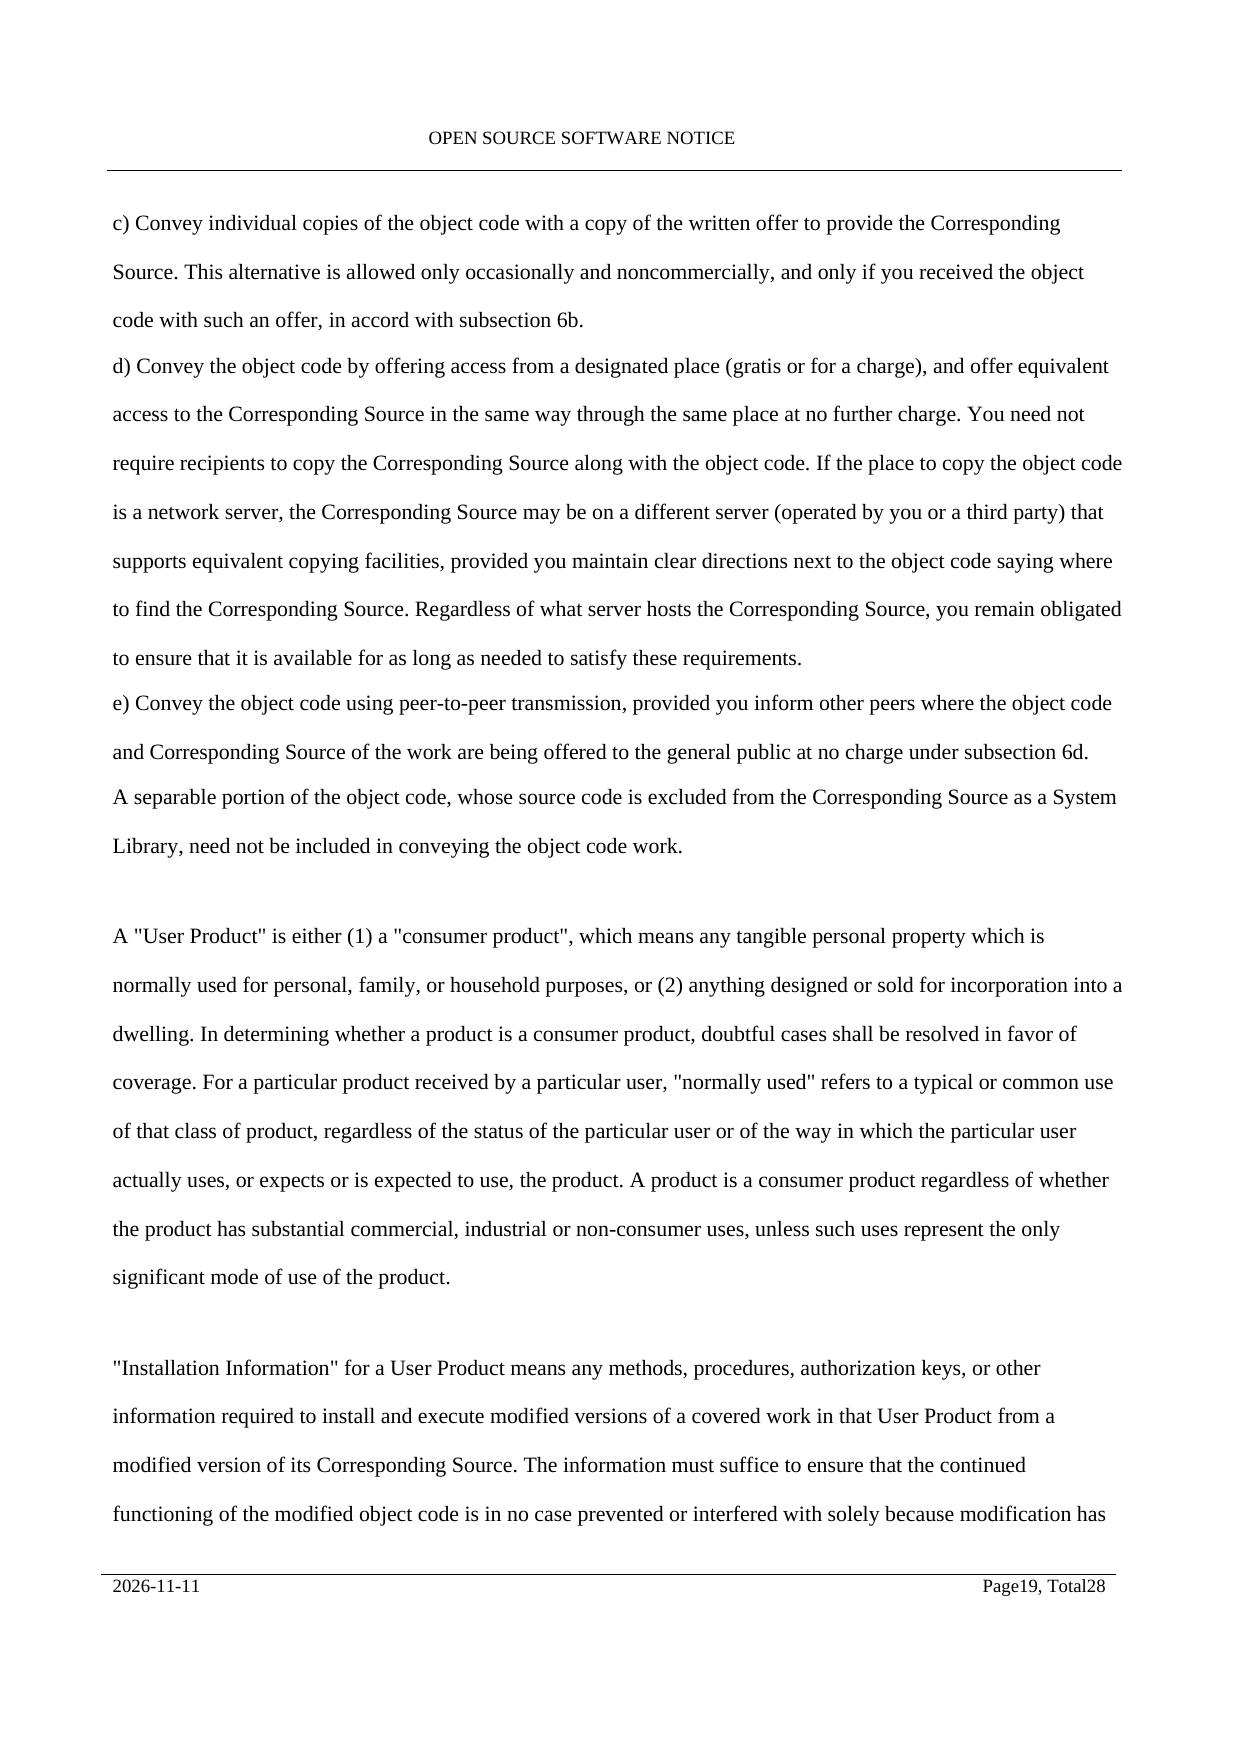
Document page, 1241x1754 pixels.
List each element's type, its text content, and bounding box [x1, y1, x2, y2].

text d) Convey the object code by offering access from a designated place (gratis or for a charge), and offer equivalent access to the Corresponding Source in the same way through the same place at no further charge. You need not require recipients to copy the Corresponding Source along with the object code. If the place to copy the object code is a network server, the Corresponding Source may be on a different server (operated by you or a third party) that supports equivalent copying facilities, provided you maintain clear directions next to the object code saying where to find the Corresponding Source. Regardless of what server hosts the Corresponding Source, you remain obligated to ensure that it is available for as long as needed to satisfy these requirements. [112, 349, 1128, 674]
text c) Convey individual copies of the object code with a copy of the written offer to provide the Corresponding Source. This alternative is allowed only occasionally and noncommercially, and only if you received the object code with such an offer, in accord with subsection 6b. [112, 206, 1128, 336]
text A "User Product" is either (1) a "consumer product", which means any tangible personal property which is normally used for personal, family, or household purposes, or (2) anything designed or sold for incorporation into a dwelling. In determining whether a product is a consumer product, doubtful cases shall be resolved in favor of coverage. For a particular product received by a particular user, "normally used" refers to a typical or common use of that class of product, regardless of the status of the particular user or of the way in which the particular user actually uses, or expects or is expected to use, the product. A product is a consumer product regardless of whether the product has substantial commercial, industrial or non-consumer uses, unless such uses represent the only significant mode of use of the product. [112, 919, 1128, 1293]
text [112, 1351, 1128, 1529]
text A separable portion of the object code, whose source code is excluded from the Corresponding Source as a System Library, need not be included in conveying the object code work. [112, 780, 1128, 862]
text e) Convey the object code using peer-to-peer transmission, provided you inform other peers where the object code and Corresponding Source of the work are being offered to the general public at no charge under subsection 6d. [112, 687, 1128, 768]
